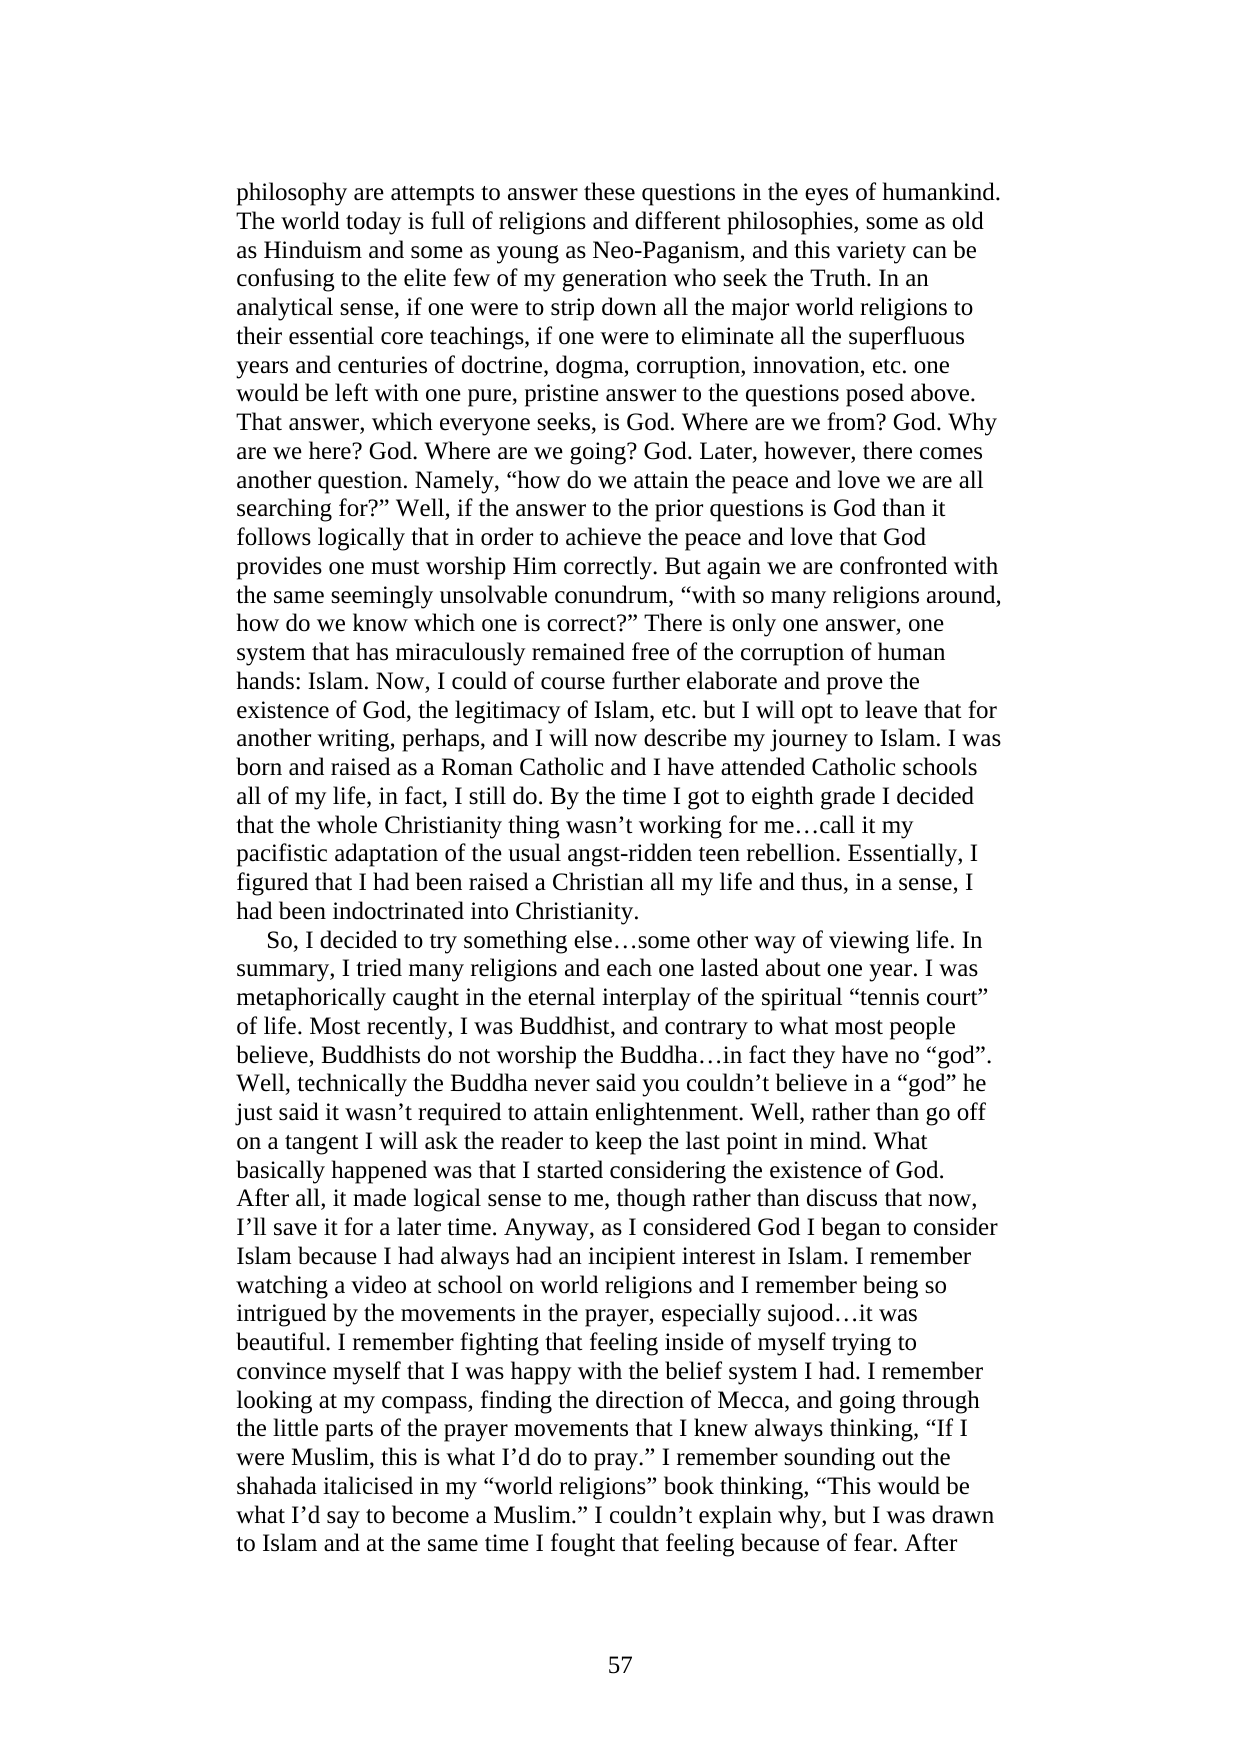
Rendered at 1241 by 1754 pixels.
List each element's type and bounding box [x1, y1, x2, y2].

text [236, 177, 1004, 925]
text [236, 925, 1004, 1557]
